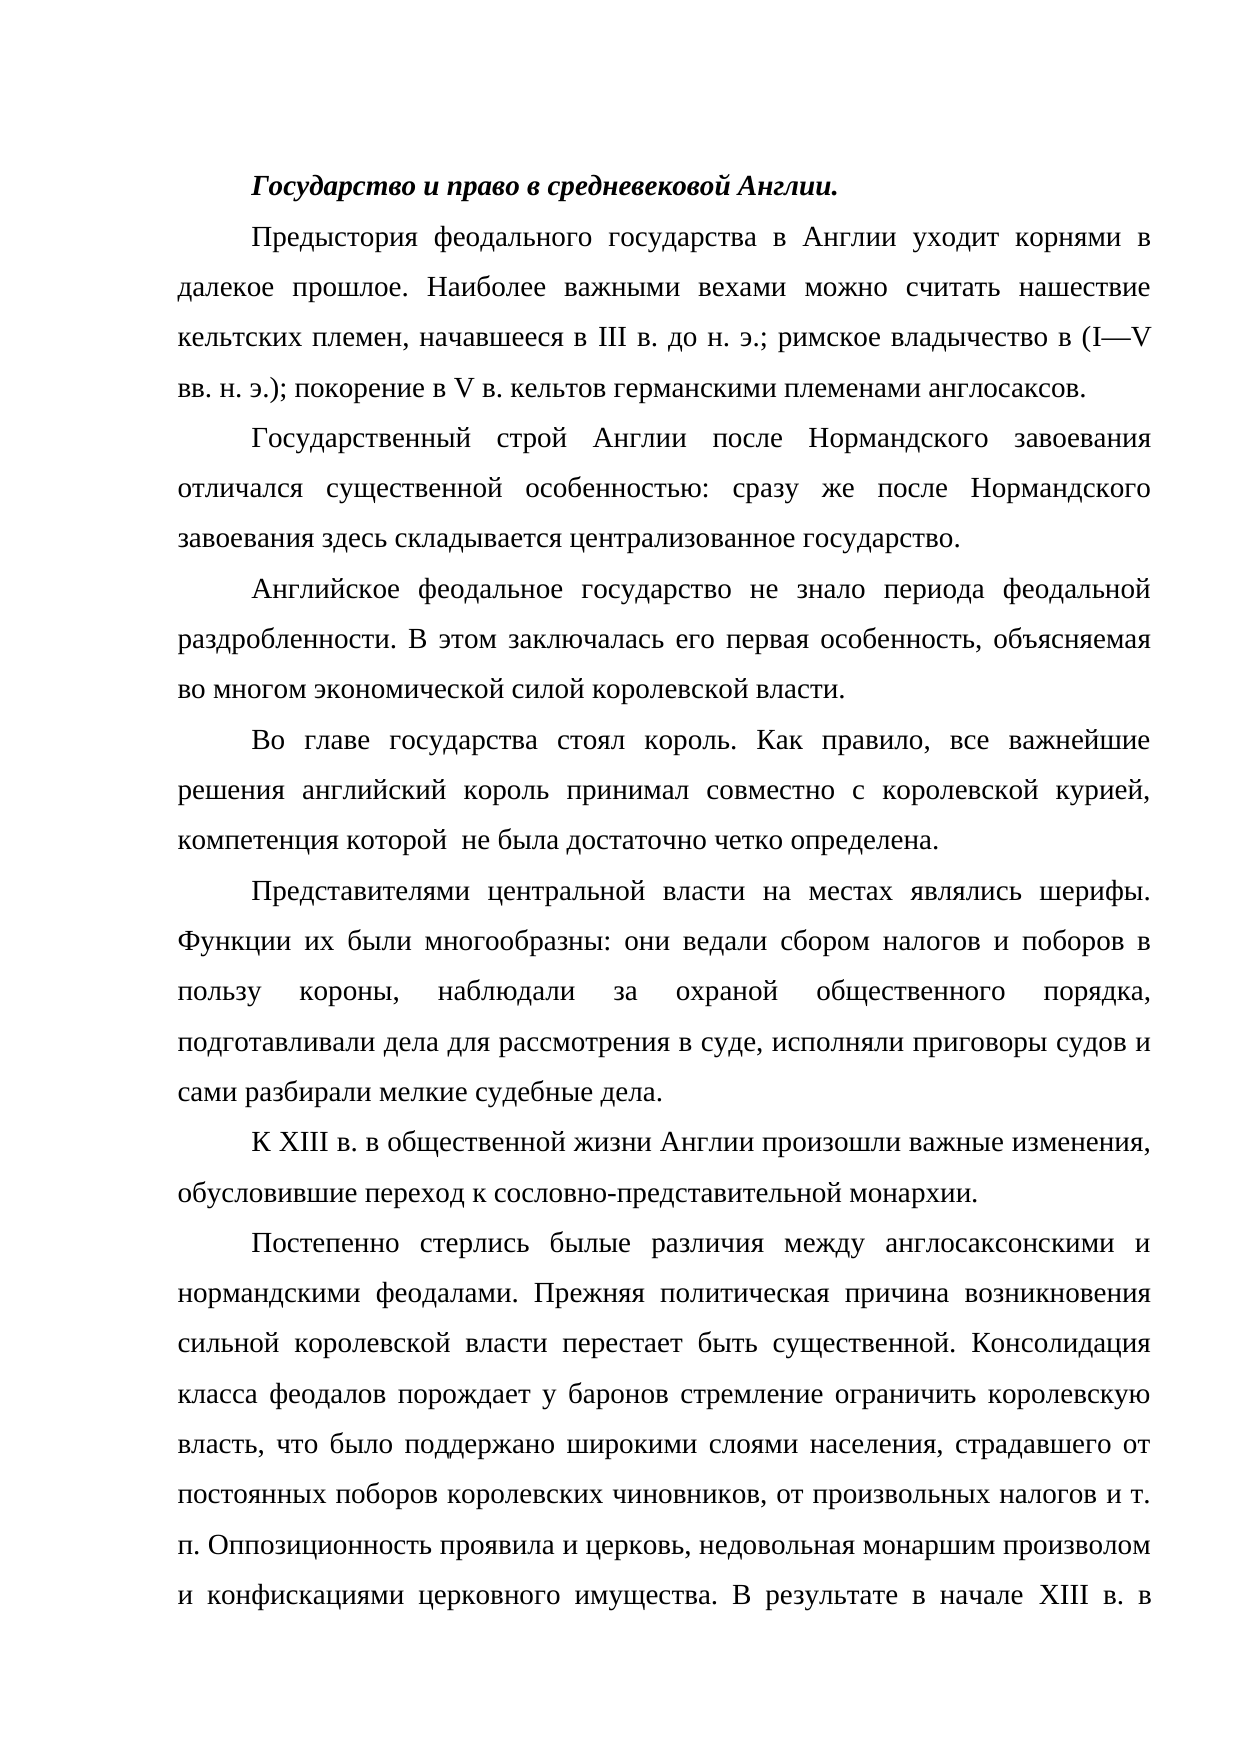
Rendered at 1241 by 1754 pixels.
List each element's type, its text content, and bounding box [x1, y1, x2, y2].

text К XIII в. в общественной жизни Англии произошли важные изменения, обусловившие переход к сословно-представительной монархии. [177, 1124, 1152, 1208]
text Предыстория феодального государства в Англии уходит корнями в далекое прошлое. Наиболее важными вехами можно считать нашествие кельтских племен, начавшееся в III в. до н. э.; римское владычество в (I—V вв. н. э.); покорение в V в. кельтов германскими племенами англосаксов. [177, 219, 1152, 403]
text Английское феодальное государство не знало периода феодальной раздробленности. В этом заключалась его первая особенность, объясняемая во многом экономической силой королевской власти. [177, 571, 1152, 705]
text Государственный строй Англии после Нормандского завоевания отличался существенной особенностью: сразу же после Нормандского завоевания здесь складывается централизованное государство. [177, 420, 1152, 554]
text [177, 1225, 1152, 1611]
text Представителями центральной власти на местах являлись шерифы. Функции их были многообразны: они ведали сбором налогов и поборов в пользу короны, наблюдали за охраной общественного порядка, подготавливали дела для рассмотрения в суде, исполняли приговоры судов и сами разбирали мелкие судебные дела. [177, 873, 1152, 1108]
text Во главе государства стоял король. Как правило, все важнейшие решения английский король принимал совместно с королевской курией, компетенция которой не была достаточно четко определена. [177, 722, 1152, 856]
text Государство и право в средневековой Англии. [177, 168, 1152, 202]
